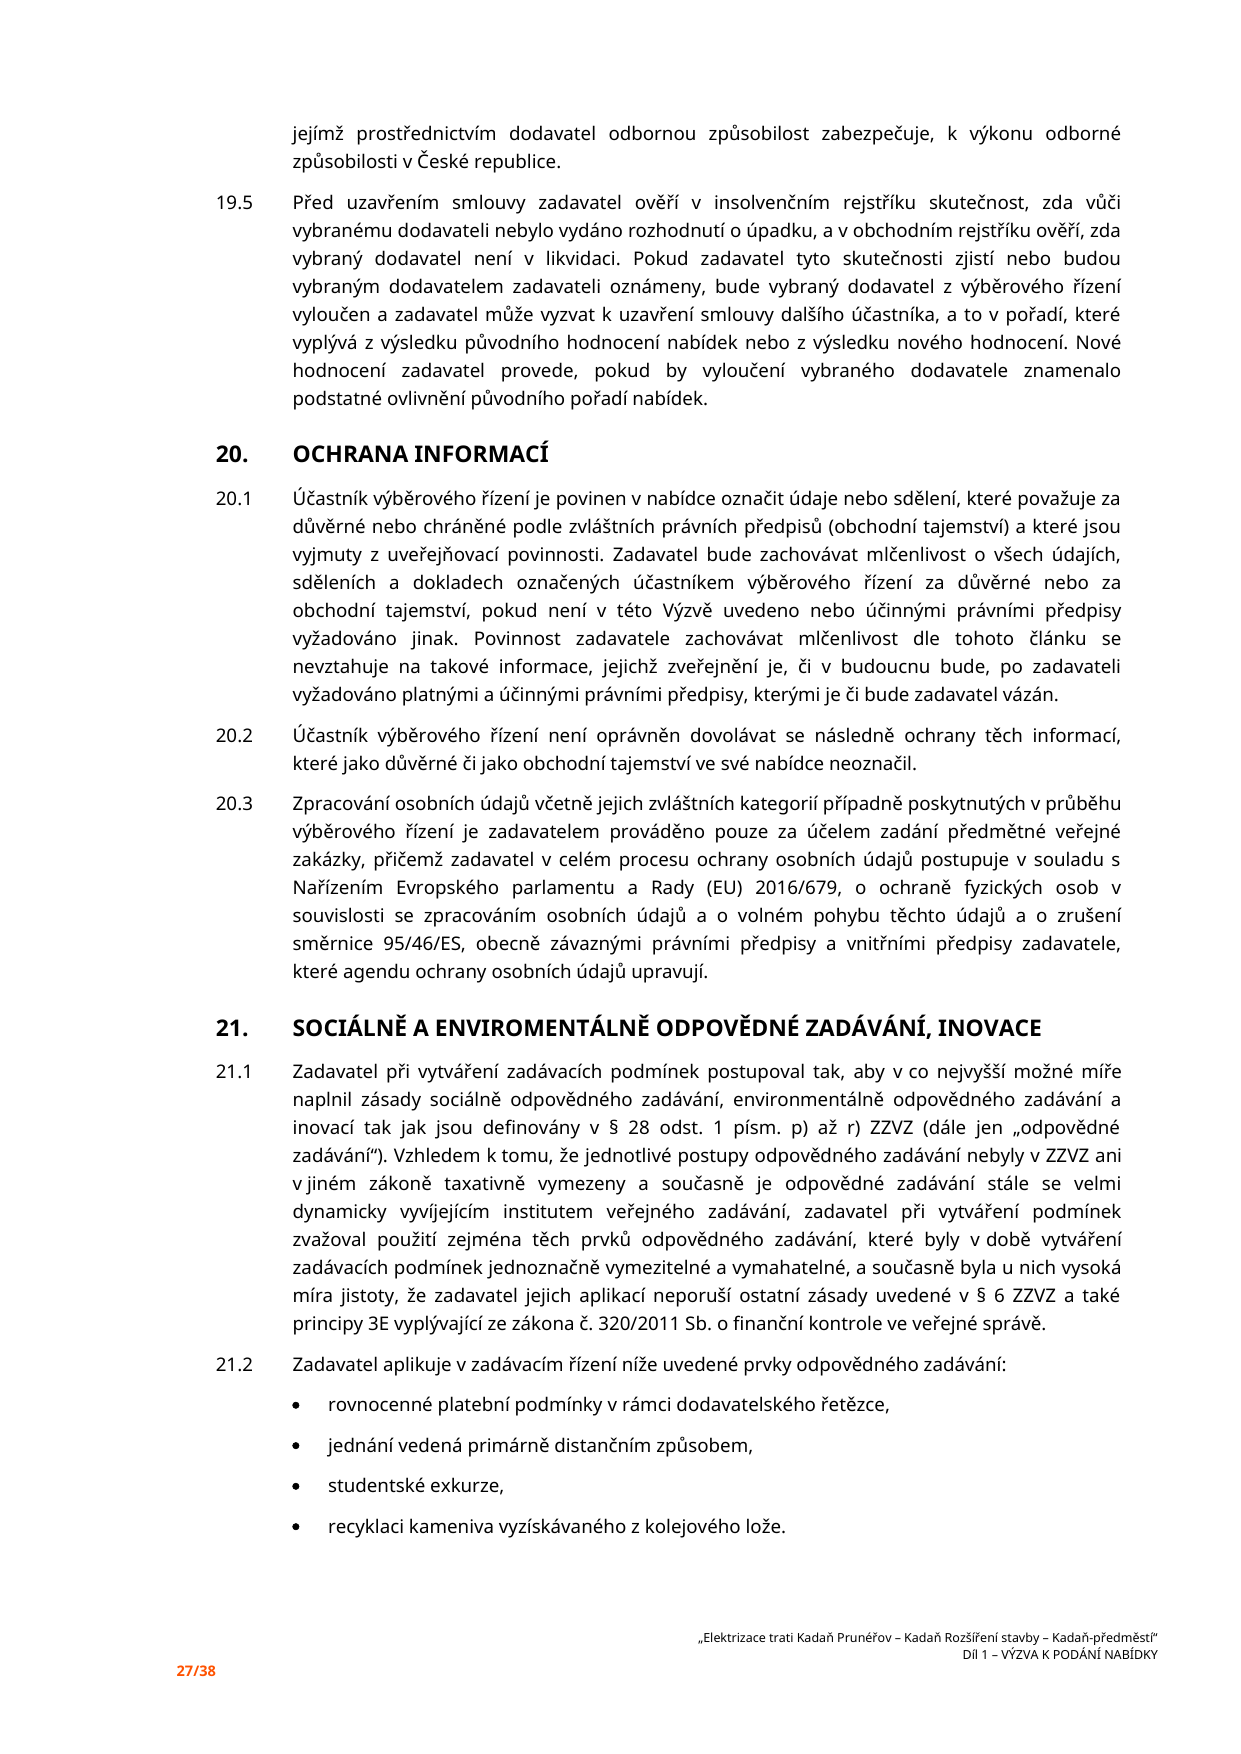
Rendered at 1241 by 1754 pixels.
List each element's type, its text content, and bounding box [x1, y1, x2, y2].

text studentské exkurze, [292, 1473, 1122, 1498]
text Účastník výběrového řízení není oprávněn dovolávat se následně ochrany těch informací, které jako důvěrné či jako obchodní tajemství ve své nabídce neoznačil. [216, 722, 1122, 775]
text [216, 121, 1122, 174]
text rovnocenné platební podmínky v rámci dodavatelského řetězce, [292, 1392, 1122, 1417]
text Účastník výběrového řízení je povinen v nabídce označit údaje nebo sdělení, které považuje za důvěrné nebo chráněné podle zvláštních právních předpisů (obchodní tajemství) a které jsou vyjmuty z uveřejňovací povinnosti. Zadavatel bude zachovávat mlčenlivost o všech údajích, sděleních a dokladech označených účastníkem výběrového řízení za důvěrné nebo za obchodní tajemství, pokud není v této Výzvě uvedeno nebo účinnými právními předpisy vyžadováno jinak. Povinnost zadavatele zachovávat mlčenlivost dle tohoto článku se nevztahuje na takové informace, jejichž zveřejnění je, či v budoucnu bude, po zadavateli vyžadováno platnými a účinnými právními předpisy, kterými je či bude zadavatel vázán. [216, 485, 1122, 707]
text SOCIÁLNĚ A ENVIROMENTÁLNĚ ODPOVĚDNÉ ZADÁVÁNÍ, INOVACE [216, 1012, 1122, 1043]
text Zadavatel při vytváření zadávacích podmínek postupoval tak, aby v co nejvyšší možné míře naplnil zásady sociálně odpovědného zadávání, environmentálně odpovědného zadávání a inovací tak jak jsou definovány v § 28 odst. 1 písm. p) až r) ZZVZ (dále jen „odpovědné zadávání“). Vzhledem k tomu, že jednotlivé postupy odpovědného zadávání nebyly v ZZVZ ani v jiném zákoně taxativně vymezeny a současně je odpovědné zadávání stále se velmi dynamicky vyvíjejícím institutem veřejného zadávání, zadavatel při vytváření podmínek zvažoval použití zejména těch prvků odpovědného zadávání, které byly v době vytváření zadávacích podmínek jednoznačně vymezitelné a vymahatelné, a současně byla u nich vysoká míra jistoty, že zadavatel jejich aplikací neporuší ostatní zásady uvedené v § 6 ZZVZ a také principy 3E vyplývající ze zákona č. 320/2011 Sb. o finanční kontrole ve veřejné správě. [216, 1058, 1122, 1336]
text Před uzavřením smlouvy zadavatel ověří v insolvenčním rejstříku skutečnost, zda vůči vybranému dodavateli nebylo vydáno rozhodnutí o úpadku, a v obchodním rejstříku ověří, zda vybraný dodavatel není v likvidaci. Pokud zadavatel tyto skutečnosti zjistí nebo budou vybraným dodavatelem zadavateli oznámeny, bude vybraný dodavatel z výběrového řízení vyloučen a zadavatel může vyzvat k uzavření smlouvy dalšího účastníka, a to v pořadí, které vyplývá z výsledku původního hodnocení nabídek nebo z výsledku nového hodnocení. Nové hodnocení zadavatel provede, pokud by vyloučení vybraného dodavatele znamenalo podstatné ovlivnění původního pořadí nabídek. [216, 189, 1122, 411]
text recyklaci kameniva vyzískávaného z kolejového lože. [292, 1513, 1122, 1539]
text Zadavatel aplikuje v zadávacím řízení níže uvedené prvky odpovědného zadávání: [216, 1351, 1122, 1377]
text jednání vedená primárně distančním způsobem, [292, 1432, 1122, 1458]
text OCHRANA INFORMACÍ [216, 438, 1122, 469]
text Zpracování osobních údajů včetně jejich zvláštních kategorií případně poskytnutých v průběhu výběrového řízení je zadavatelem prováděno pouze za účelem zadání předmětné veřejné zakázky, přičemž zadavatel v celém procesu ochrany osobních údajů postupuje v souladu s Nařízením Evropského parlamentu a Rady (EU) 2016/679, o ochraně fyzických osob v souvislosti se zpracováním osobních údajů a o volném pohybu těchto údajů a o zrušení směrnice 95/46/ES, obecně závaznými právními předpisy a vnitřními předpisy zadavatele, které agendu ochrany osobních údajů upravují. [216, 790, 1122, 984]
